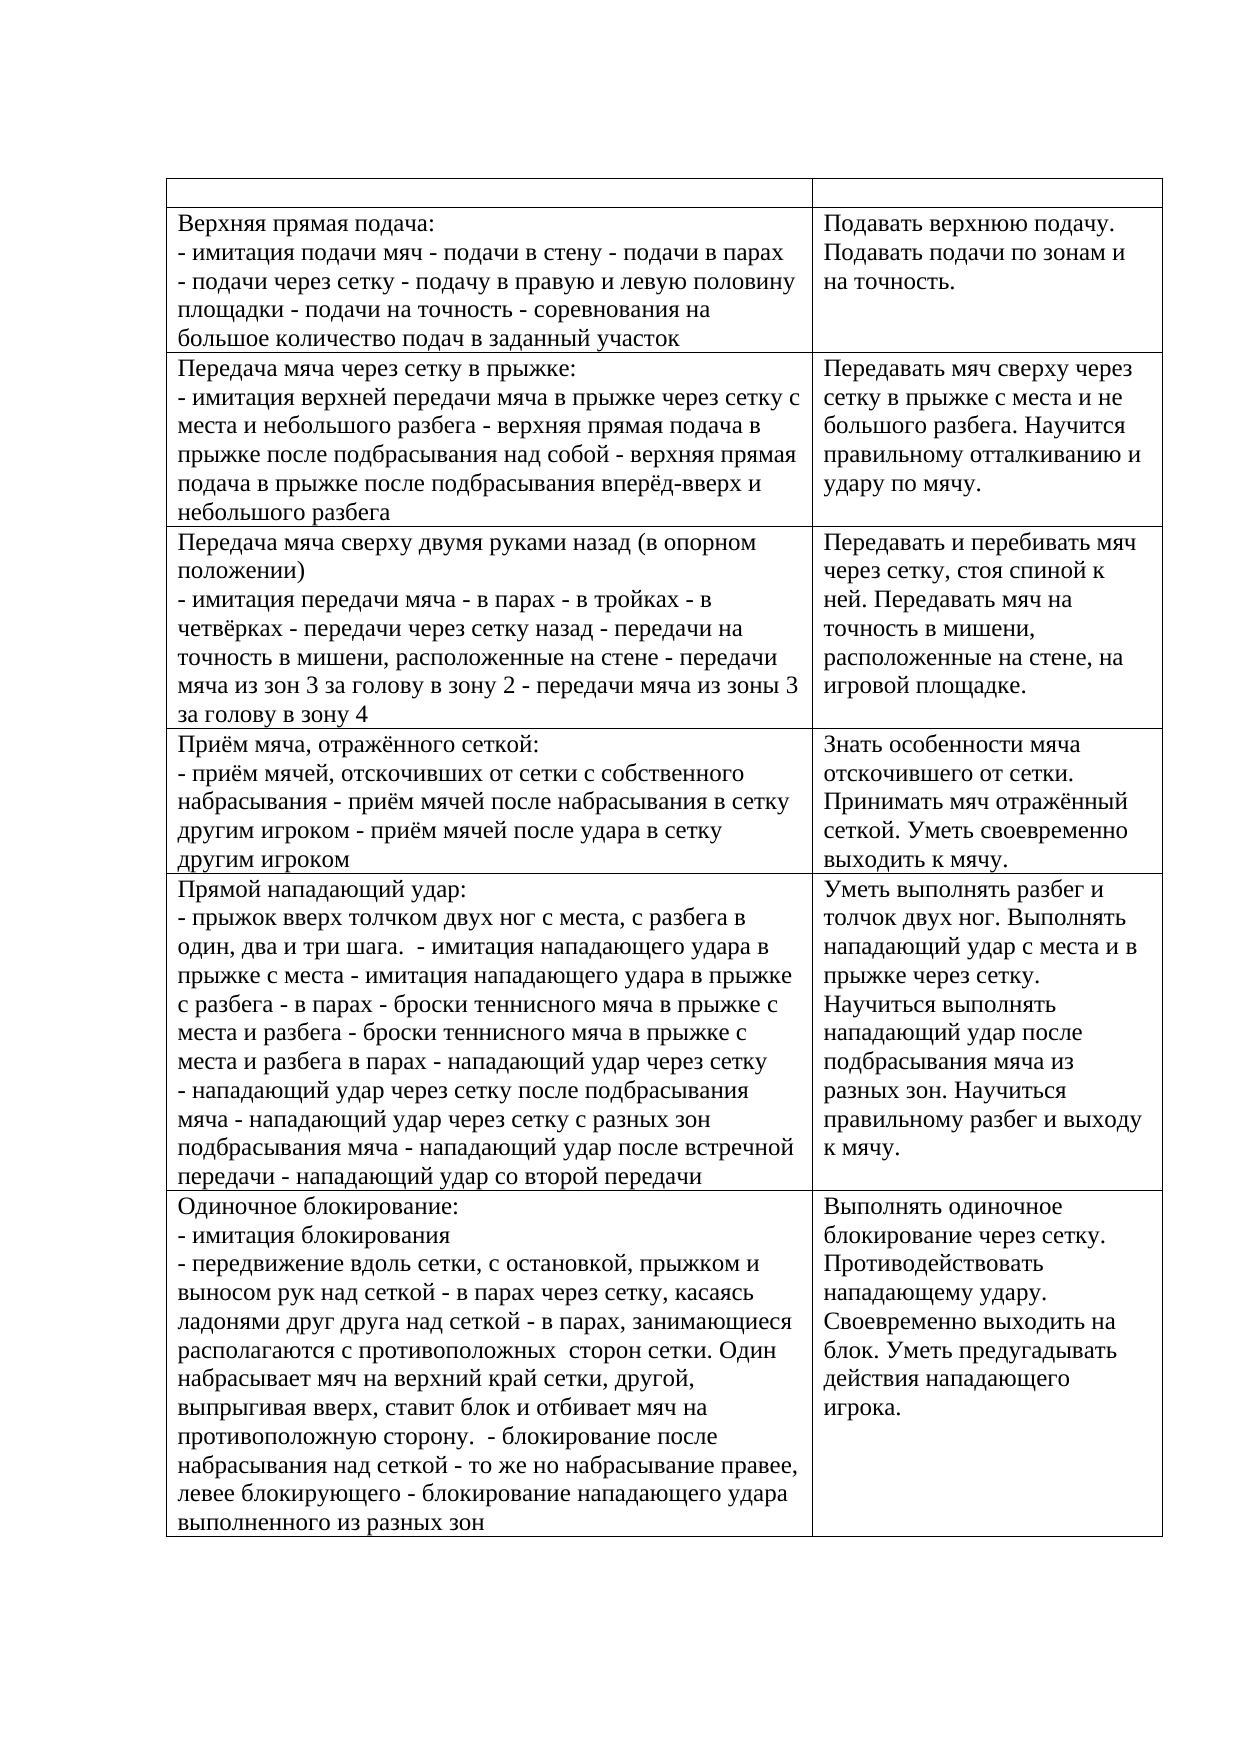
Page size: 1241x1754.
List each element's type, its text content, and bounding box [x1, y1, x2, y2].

table_cell Уметь выполнять разбег и толчок двух ног. Выполнять нападающий удар с места и в прыжке через сетку. Научиться выполнять нападающий удар после подбрасывания мяча из разных зон. Научиться правильному разбег и выходу к мячу. [813, 874, 1162, 1190]
table_cell Одиночное блокирование: - имитация блокирования - передвижение вдоль сетки, с остановкой, прыжком и выносом рук над сеткой - в парах через сетку, касаясь ладонями друг друга над сеткой - в парах, занимающиеся располагаются с противоположных сторон сетки. Один набрасывает мяч на верхний край сетки, другой, выпрыгивая вверх, ставит блок и отбивает мяч на противоположную сторону. - блокирование после набрасывания над сеткой - то же но набрасывание правее, левее блокирующего - блокирование нападающего удара выполненного из разных зон [167, 1191, 812, 1536]
table_cell Подавать верхнюю подачу. Подавать подачи по зонам и на точность. [813, 208, 1162, 352]
table_cell Передавать мяч сверху через сетку в прыжке с места и не большого разбега. Научится правильному отталкиванию и удару по мячу. [813, 353, 1162, 526]
table_cell Знать особенности мяча отскочившего от сетки. Принимать мяч отражённый сеткой. Уметь своевременно выходить к мячу. [813, 729, 1162, 873]
table_header [813, 179, 1162, 207]
table_cell Приём мяча, отражённого сеткой: - приём мячей, отскочивших от сетки с собственного набрасывания - приём мячей после набрасывания в сетку другим игроком - приём мячей после удара в сетку другим игроком [167, 729, 812, 873]
table_cell Верхняя прямая подача: - имитация подачи мяч - подачи в стену - подачи в парах - подачи через сетку - подачу в правую и левую половину площадки - подачи на точность - соревнования на большое количество подач в заданный участок [167, 208, 812, 352]
table_cell Передача мяча через сетку в прыжке: - имитация верхней передачи мяча в прыжке через сетку с места и небольшого разбега - верхняя прямая подача в прыжке после подбрасывания над собой - верхняя прямая подача в прыжке после подбрасывания вперёд-вверх и небольшого разбега [167, 353, 812, 526]
table_cell Передавать и перебивать мяч через сетку, стоя спиной к ней. Передавать мяч на точность в мишени, расположенные на стене, на игровой площадке. [813, 527, 1162, 728]
table_header [167, 179, 812, 207]
table_cell Выполнять одиночное блокирование через сетку. Противодействовать нападающему удару. Своевременно выходить на блок. Уметь предугадывать действия нападающего игрока. [813, 1191, 1162, 1536]
table_cell Передача мяча сверху двумя руками назад (в опорном положении) - имитация передачи мяча - в парах - в тройках - в четвёрках - передачи через сетку назад - передачи на точность в мишени, расположенные на стене - передачи мяча из зон 3 за голову в зону 2 - передачи мяча из зоны 3 за голову в зону 4 [167, 527, 812, 728]
table_cell Прямой нападающий удар: - прыжок вверх толчком двух ног с места, с разбега в один, два и три шага. - имитация нападающего удара в прыжке с места - имитация нападающего удара в прыжке с разбега - в парах - броски теннисного мяча в прыжке с места и разбега - броски теннисного мяча в прыжке с места и разбега в парах - нападающий удар через сетку - нападающий удар через сетку после подбрасывания мяча - нападающий удар через сетку с разных зон подбрасывания мяча - нападающий удар после встречной передачи - нападающий удар со второй передачи [167, 874, 812, 1190]
